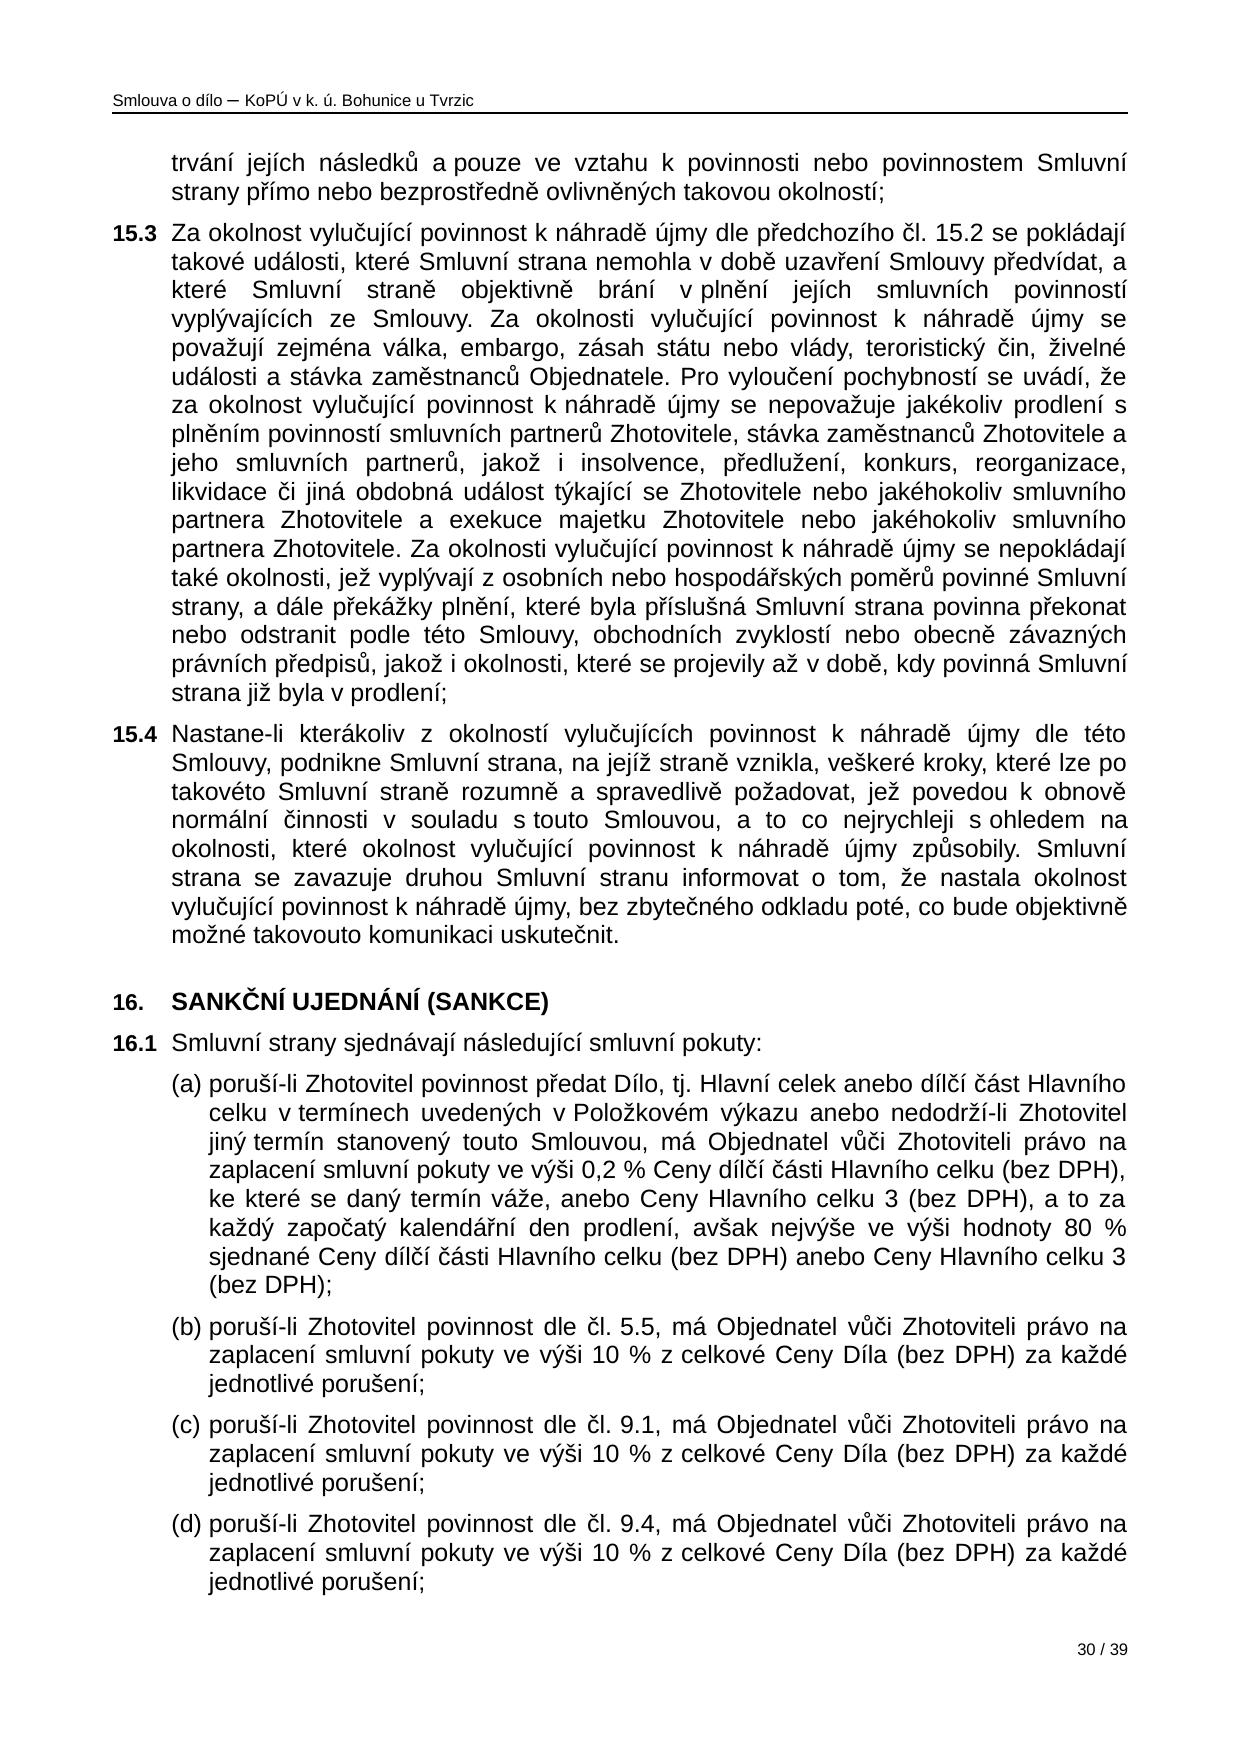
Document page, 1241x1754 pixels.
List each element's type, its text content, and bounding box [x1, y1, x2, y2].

text Sankční ujednání (SANKCE) [112, 986, 1128, 1015]
text Smluvní strany sjednávají následující smluvní pokuty: [112, 1028, 1128, 1056]
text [112, 148, 1128, 205]
list poruší-li Zhotovitel povinnost dle čl. 9.1, má Objednatel vůči Zhotoviteli právo na zaplacení smluvní pokuty ve výši 10 % z celkové Ceny Díla (bez DPH) za každé jednotlivé porušení; [171, 1410, 1128, 1496]
text Za okolnost vylučující povinnost k náhradě újmy dle předchozího čl. 15.2 se pokládají takové události, které Smluvní strana nemohla v době uzavření Smlouvy předvídat, a které Smluvní straně objektivně brání v plnění jejích smluvních povinností vyplývajících ze Smlouvy. Za okolnosti vylučující povinnost k náhradě újmy se považují zejména válka, embargo, zásah státu nebo vlády, teroristický čin, živelné události a stávka zaměstnanců Objednatele. Pro vyloučení pochybností se uvádí, že za okolnost vylučující povinnost k náhradě újmy se nepovažuje jakékoliv prodlení s plněním povinností smluvních partnerů Zhotovitele, stávka zaměstnanců Zhotovitele a jeho smluvních partnerů, jakož i insolvence, předlužení, konkurs, reorganizace, likvidace či jiná obdobná událost týkající se Zhotovitele nebo jakéhokoliv smluvního partnera Zhotovitele a exekuce majetku Zhotovitele nebo jakéhokoliv smluvního partnera Zhotovitele. Za okolnosti vylučující povinnost k náhradě újmy se nepokládají také okolnosti, jež vyplývají z osobních nebo hospodářských poměrů povinné Smluvní strany, a dále překážky plnění, které byla příslušná Smluvní strana povinna překonat nebo odstranit podle této Smlouvy, obchodních zvyklostí nebo obecně závazných právních předpisů, jakož i okolnosti, které se projevily až v době, kdy povinná Smluvní strana již byla v prodlení; [112, 218, 1128, 706]
list poruší-li Zhotovitel povinnost předat Dílo, tj. Hlavní celek anebo dílčí část Hlavního celku v termínech uvedených v Položkovém výkazu anebo nedodrží-li Zhotovitel jiný termín stanovený touto Smlouvou, má Objednatel vůči Zhotoviteli právo na zaplacení smluvní pokuty ve výši 0,2 % Ceny dílčí části Hlavního celku (bez DPH), ke které se daný termín váže, anebo Ceny Hlavního celku 3 (bez DPH), a to za každý započatý kalendářní den prodlení, avšak nejvýše ve výši hodnoty 80 % sjednané Ceny dílčí části Hlavního celku (bez DPH) anebo Ceny Hlavního celku 3 (bez DPH); [171, 1069, 1128, 1299]
text Nastane-li kterákoliv z okolností vylučujících povinnost k náhradě újmy dle této Smlouvy, podnikne Smluvní strana, na jejíž straně vznikla, veškeré kroky, které lze po takovéto Smluvní straně rozumně a spravedlivě požadovat, jež povedou k obnově normální činnosti v souladu s touto Smlouvou, a to co nejrychleji s ohledem na okolnosti, které okolnost vylučující povinnost k náhradě újmy způsobily. Smluvní strana se zavazuje druhou Smluvní stranu informovat o tom, že nastala okolnost vylučující povinnost k náhradě újmy, bez zbytečného odkladu poté, co bude objektivně možné takovouto komunikaci uskutečnit. [112, 719, 1128, 949]
list poruší-li Zhotovitel povinnost dle čl. 5.5, má Objednatel vůči Zhotoviteli právo na zaplacení smluvní pokuty ve výši 10 % z celkové Ceny Díla (bez DPH) za každé jednotlivé porušení; [171, 1311, 1128, 1398]
list poruší-li Zhotovitel povinnost dle čl. 9.4, má Objednatel vůči Zhotoviteli právo na zaplacení smluvní pokuty ve výši 10 % z celkové Ceny Díla (bez DPH) za každé jednotlivé porušení; [171, 1509, 1128, 1595]
